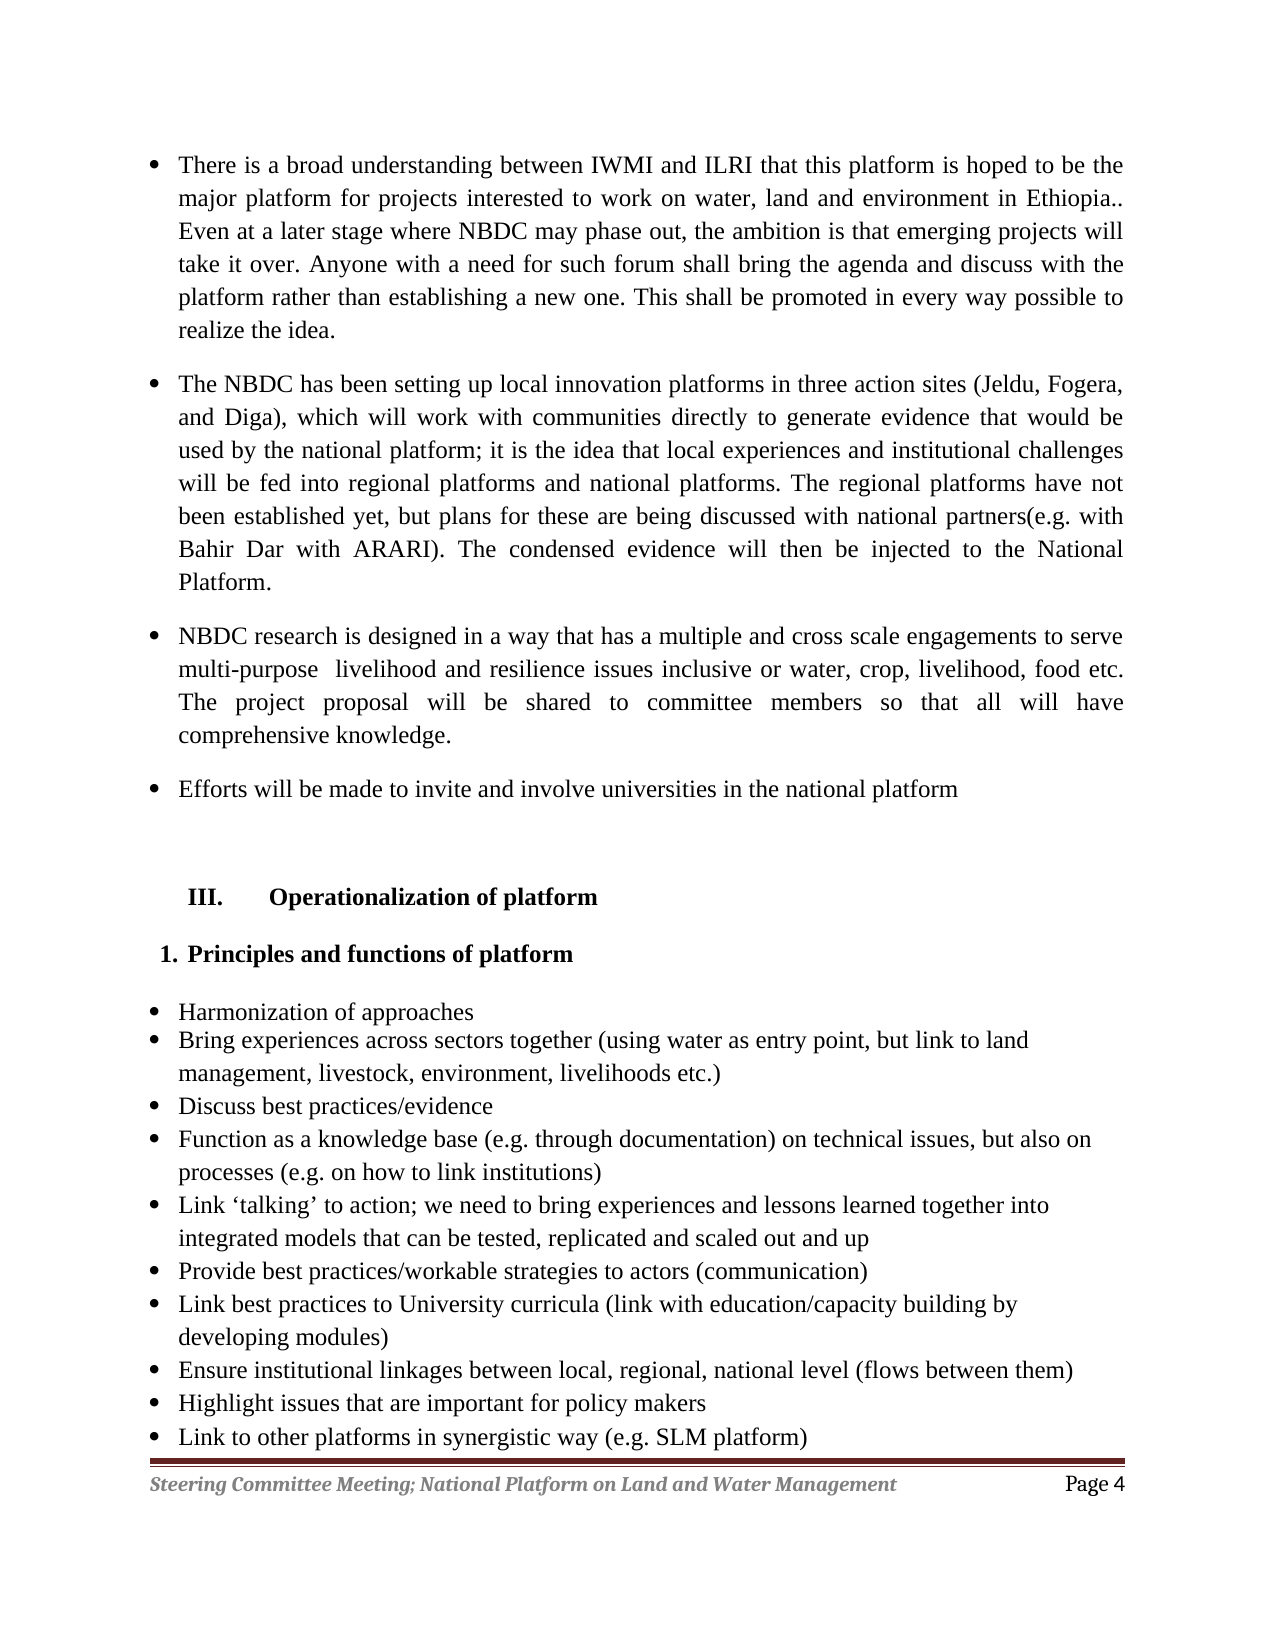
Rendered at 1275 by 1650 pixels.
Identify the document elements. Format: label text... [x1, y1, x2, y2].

list Principles and functions of platform [159, 939, 1125, 968]
list Harmonization of approaches [150, 997, 1125, 1025]
list Link ‘talking’ to action; we need to bring experiences and lessons learned together into integrated models that can be tested, replicated and scaled out and up [150, 1190, 1125, 1252]
list The NBDC has been setting up local innovation platforms in three action sites (Jeldu, Fogera, and Diga), which will work with communities directly to generate evidence that would be used by the national platform; it is the idea that local experiences and institutional challenges will be fed into regional platforms and national platforms. The regional platforms have not been established yet, but plans for these are being discussed with national partners(e.g. with Bahir Dar with ARARI). The condensed evidence will then be injected to the National Platform. [150, 369, 1125, 596]
list Efforts will be made to invite and involve universities in the national platform [150, 774, 1125, 803]
list Bring experiences across sectors together (using water as entry point, but link to land management, livestock, environment, livelihoods etc.) [150, 1025, 1125, 1087]
list Operationalization of platform [187, 882, 1125, 910]
list Link best practices to University curricula (link with education/capacity building by developing modules) [150, 1289, 1125, 1351]
list Discuss best practices/evidence [150, 1091, 1125, 1120]
list NBDC research is designed in a way that has a multiple and cross scale engagements to serve multi-purpose livelihood and resilience issues inclusive or water, crop, livelihood, food etc. The project proposal will be shared to committee members so that all will have comprehensive knowledge. [150, 621, 1125, 749]
list Highlight issues that are important for policy makers [150, 1388, 1125, 1417]
list Link to other platforms in synergistic way (e.g. SLM platform) [150, 1422, 1125, 1450]
list Ensure institutional linkages between local, regional, national level (flows between them) [150, 1356, 1125, 1384]
list Provide best practices/workable strategies to actors (communication) [150, 1256, 1125, 1285]
list Function as a knowledge base (e.g. through documentation) on technical issues, but also on processes (e.g. on how to link institutions) [150, 1124, 1125, 1186]
list There is a broad understanding between IWMI and ILRI that this platform is hoped to be the major platform for projects interested to work on water, land and environment in Ethiopia.. Even at a later stage where NBDC may phase out, the ambition is that emerging projects will take it over. Anyone with a need for such forum shall bring the agenda and discuss with the platform rather than establishing a new one. This shall be promoted in every way possible to realize the idea. [150, 150, 1125, 344]
